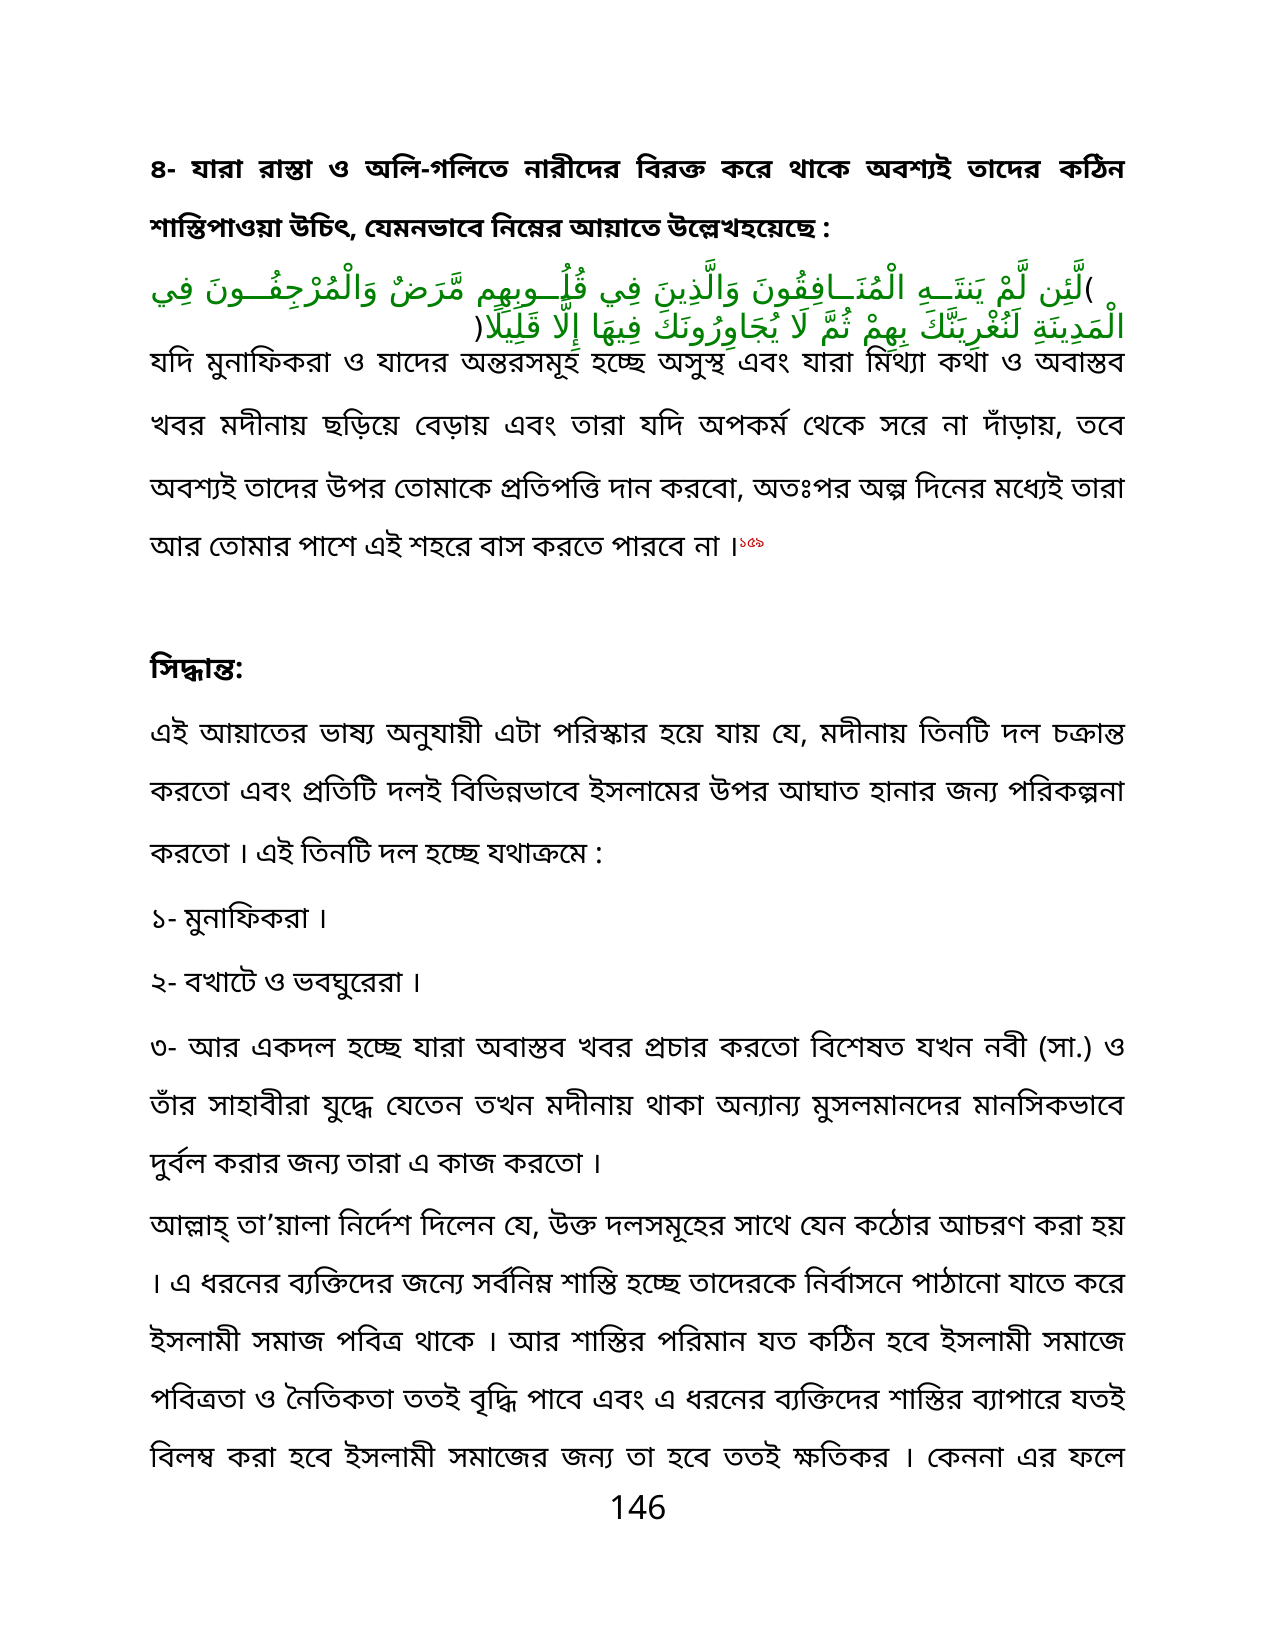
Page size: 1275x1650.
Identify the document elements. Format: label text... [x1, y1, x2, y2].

text এই আয়াতের ভাষ্য অনুযায়ী এটা পরিস্কার হয়ে যায় যে, মদীনায় তিনটি দল চক্রান্ত করতো এবং প্রতিটি দলই বিভিন্নভাবে ইসলামের উপর আঘাত হানার জন্য পরিকল্পনা করতো । এই তিনটি দল হচ্ছে যথাক্রমে : [150, 712, 1125, 876]
text ৪- যারা রাস্তা ও অলি-গলিতে নারীদের বিরক্ত করে থাকে অবশ্যই তাদের কঠিন শাস্তিপাওয়া উচিৎ, যেমনভাবে নিম্নের আয়াতে উল্লেখহয়েছে : [150, 150, 1125, 248]
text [150, 1204, 1125, 1479]
text ১- মুনাফিকরা । [150, 897, 1125, 940]
text ৩- আর একদল হচ্ছে যারা অবাস্তব খবর প্রচার করতো বিশেষত যখন নবী (সা.) ও তাঁর সাহাবীরা যুদ্ধে যেতেন তখন মদীনায় থাকা অন্যান্য মুসলমানদের মানসিকভাবে দুর্বল করার জন্য তারা এ কাজ করতো । [150, 1026, 1125, 1185]
text )لَّئِن لَّمْ يَنتَهِ الْمُنَافِقُونَ وَالَّذِينَ فِي قُلُوبِهِم مَّرَضٌ وَالْمُرْجِفُونَ فِي الْمَدِينَةِ لَنُغْرِيَنَّكَ بِهِمْ ثُمَّ لَا يُجَاوِرُونَكَ فِيهَا إِلَّا قَلِيلًا( [150, 268, 1125, 346]
text যদি মুনাফিকরা ও যাদের অন্তরসমূহ হচ্ছে অসুস্থ এবং যারা মিথ্যা কথা ও অবাস্তব খবর মদীনায় ছড়িয়ে বেড়ায় এবং তারা যদি অপকর্ম থেকে সরে না দাঁড়ায়, তবে অবশ্যই তাদের উপর তোমাকে প্রতিপত্তি দান করবো, অতঃপর অল্প দিনের মধ্যেই তারা আর তোমার পাশে এই শহরে বাস করতে পারবে না ।১৫৯ [150, 346, 1125, 569]
text সিদ্ধান্ত: [150, 648, 1125, 691]
text ২- বখাটে ও ভবঘুরেরা । [150, 962, 1125, 1005]
